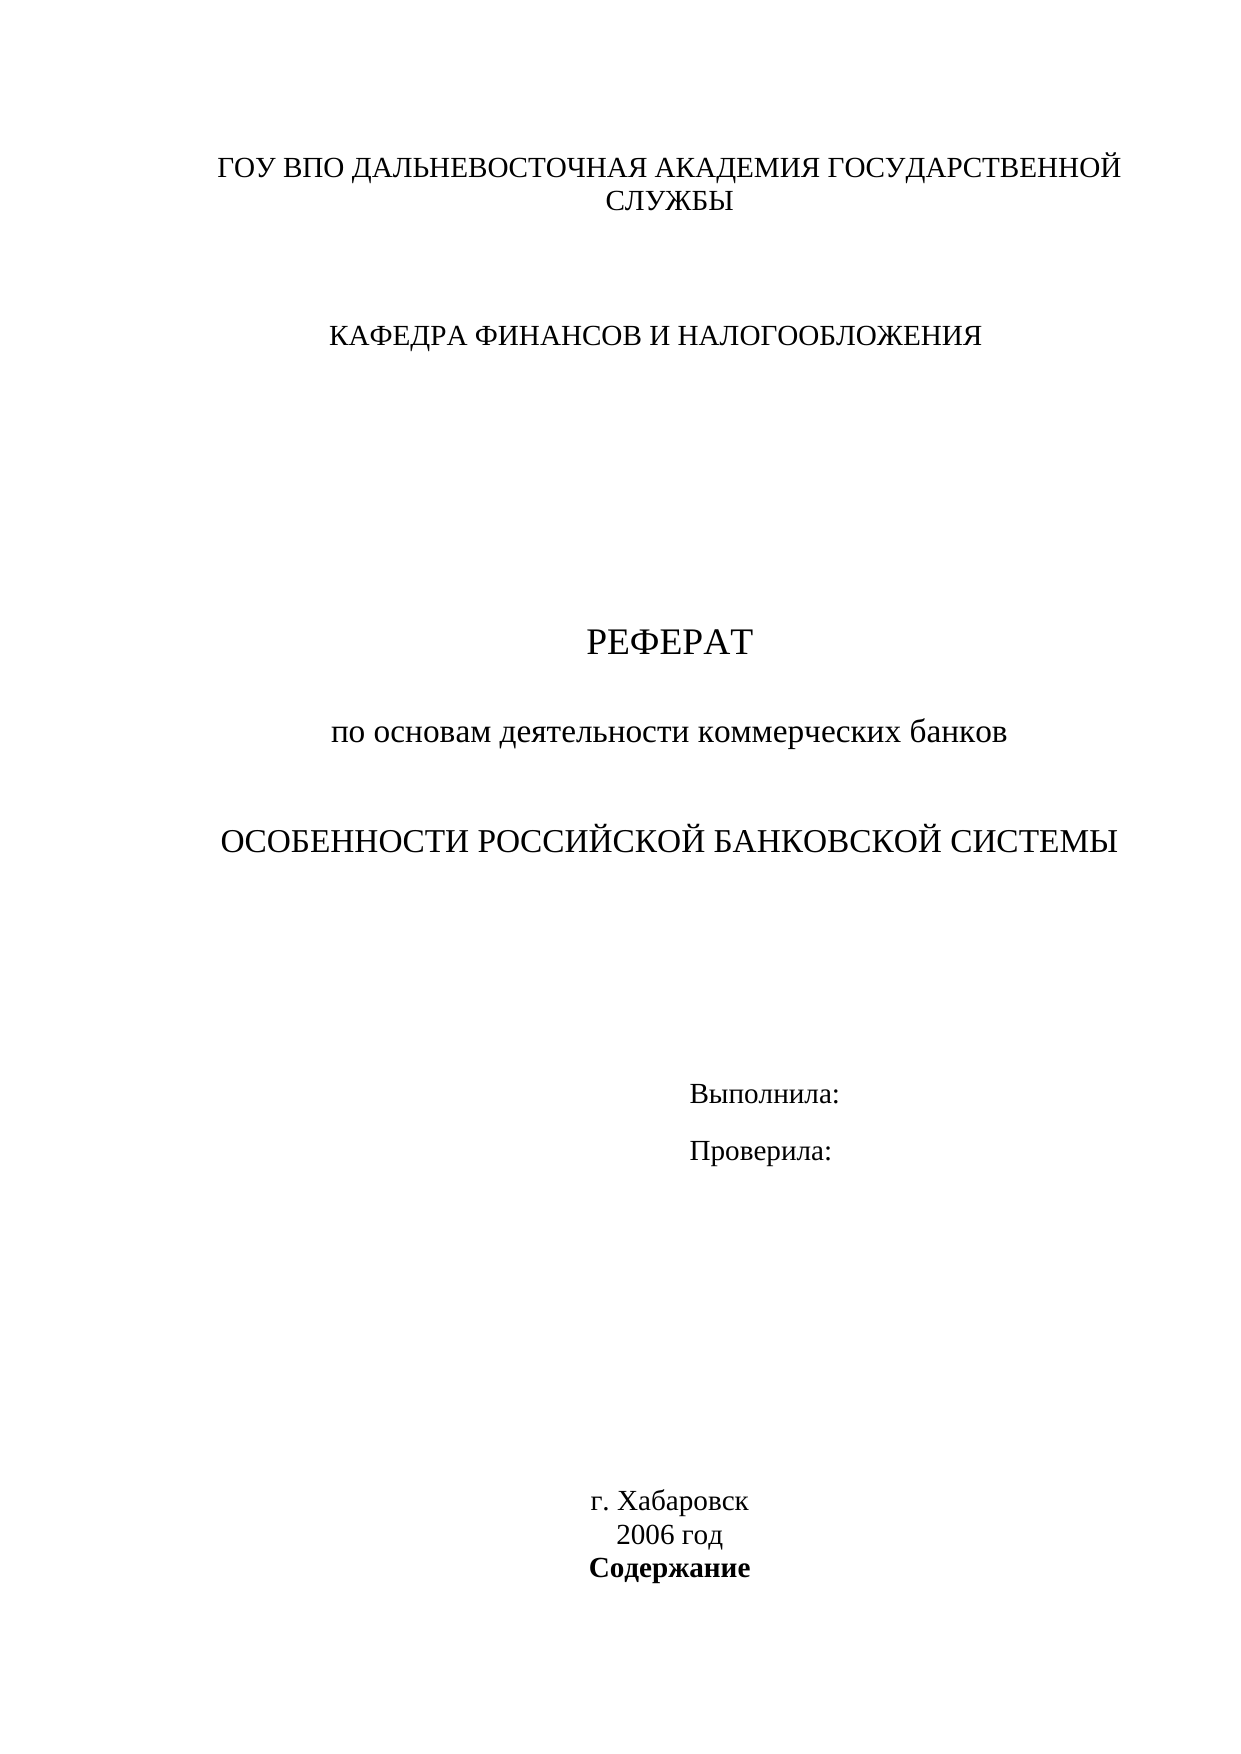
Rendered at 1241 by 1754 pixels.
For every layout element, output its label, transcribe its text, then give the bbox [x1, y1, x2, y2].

text 2006 год [187, 1517, 1152, 1551]
subtitle РЕФЕРАТ [187, 619, 1152, 663]
subtitle ОСОБЕННОСТИ РОССИЙСКОЙ БАНКОВСКОЙ СИСТЕМЫ [187, 821, 1152, 859]
text Содержание [187, 1551, 1152, 1584]
text Проверила: [689, 1133, 1152, 1167]
subtitle ГОУ ВПО ДАЛЬНЕВОСТОЧНАЯ АКАДЕМИЯ ГОСУДАРСТВЕННОЙ СЛУЖБЫ [187, 150, 1152, 217]
text г. Хабаровск [187, 1483, 1152, 1517]
subtitle КАФЕДРА ФИНАНСОВ И НАЛОГООБЛОЖЕНИЯ [187, 318, 1152, 351]
text Выполнила: [689, 1076, 1152, 1109]
text по основам деятельности коммерческих банков [187, 711, 1152, 749]
